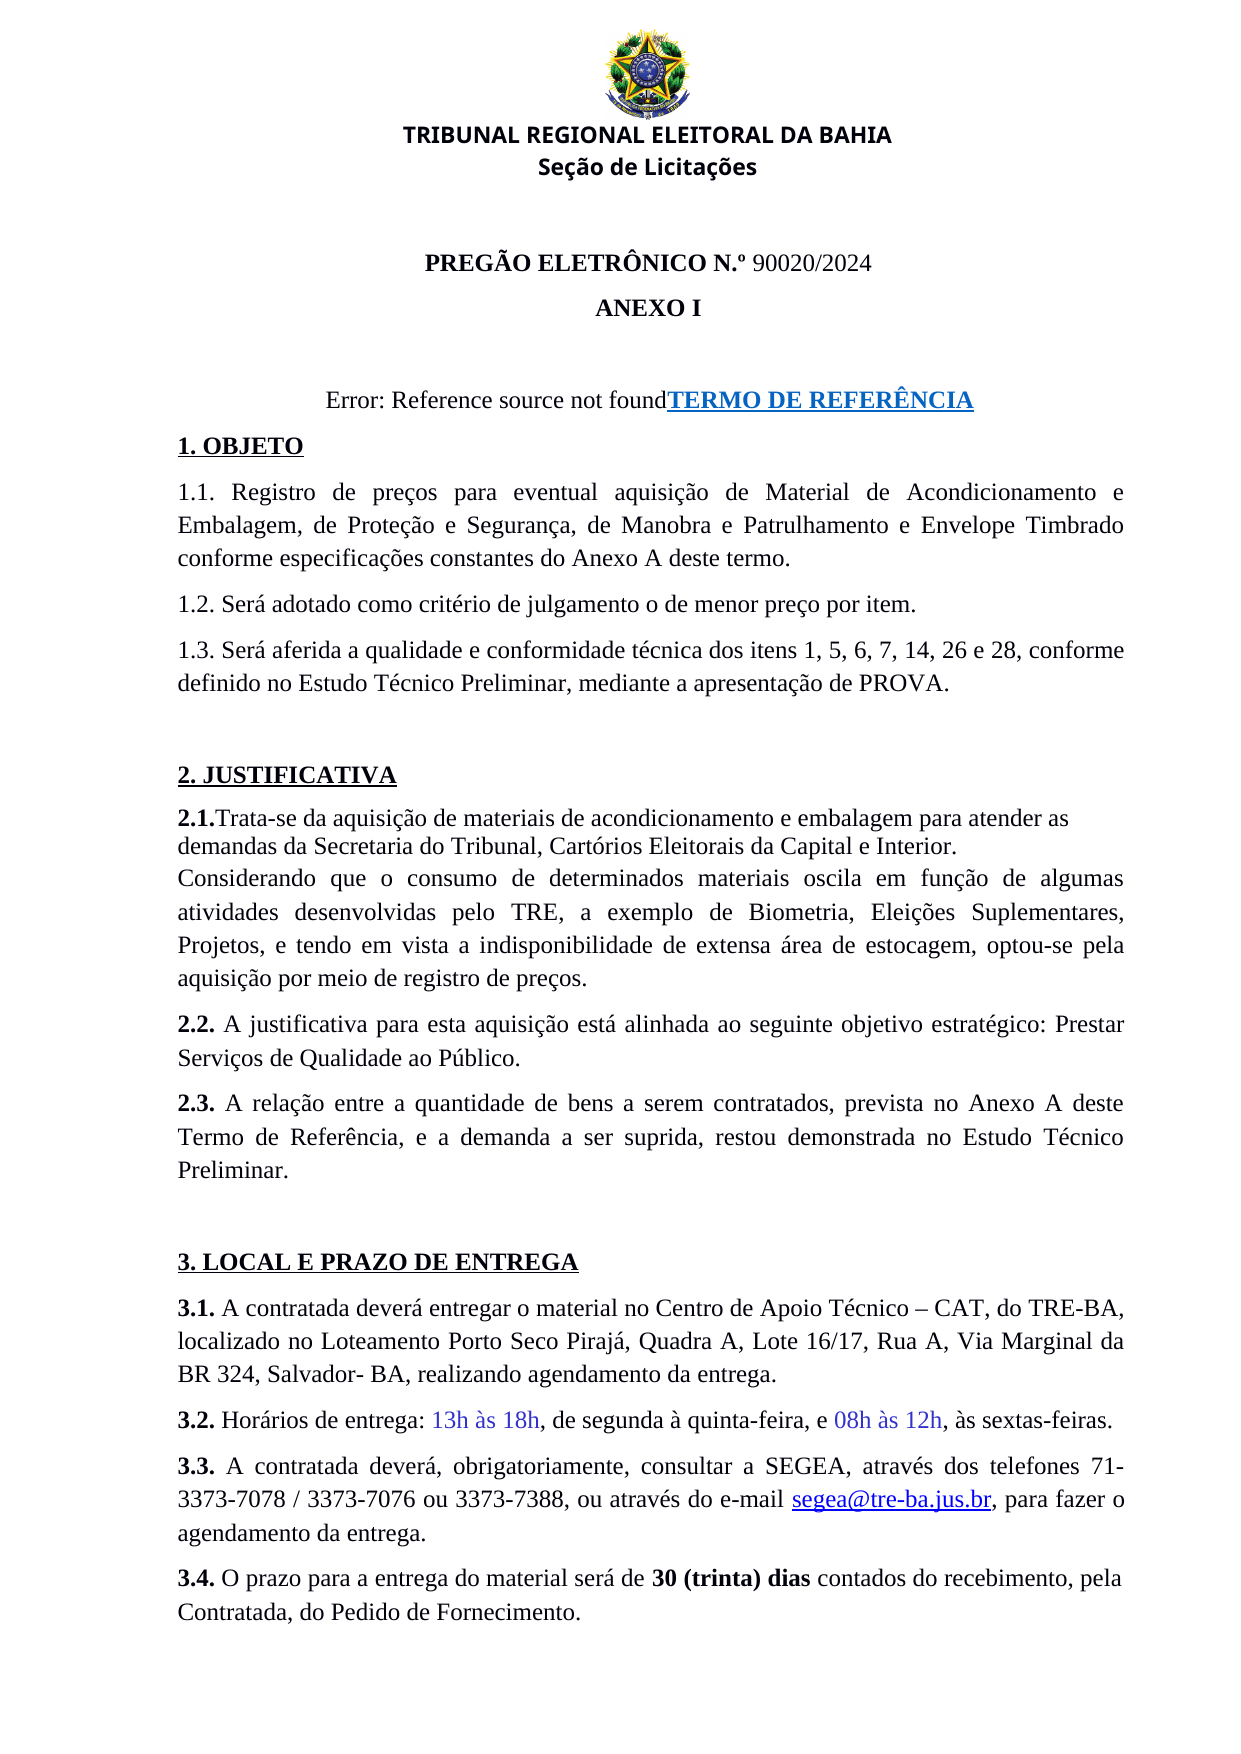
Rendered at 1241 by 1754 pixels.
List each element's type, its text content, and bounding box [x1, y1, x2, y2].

text 2. JUSTIFICATIVA [177, 757, 1092, 790]
text TERMO DE REFERÊNCIA [177, 382, 1122, 415]
text PREGÃO ELETRÔNICO N.º [177, 244, 1119, 278]
text 3.4. O prazo para a entrega do material será de 30 (trinta) dias contados do recebimento, pela Contratada, do Pedido de Fornecimento. [177, 1560, 1122, 1627]
text 3.2. Horários de entrega: 13h às 18h, de segunda à quinta-feira, e 08h às 12h, às sextas-feiras. [177, 1402, 1125, 1435]
text Considerando que o consumo de determinados materiais oscila em função de algumas atividades desenvolvidas pelo TRE, a exemplo de Biometria, Eleições Suplementares, Projetos, e tendo em vista a indisponibilidade de extensa área de estocagem, optou-se pela aquisição por meio de registro de preços. [177, 860, 1125, 993]
text 1.3. Será aferida a qualidade e conformidade técnica dos itens 1, 5, 6, 7, 14, 26 e 28, conforme definido no Estudo Técnico Preliminar, mediante a apresentação de PROVA. [177, 632, 1125, 698]
text 1.1. Registro de preços para eventual aquisição de Material de Acondicionamento e Embalagem, de Proteção e Segurança, de Manobra e Patrulhamento e Envelope Timbrado conforme especificações constantes do Anexo A deste termo. [177, 473, 1125, 573]
text 3.1. A contratada deverá entregar o material no Centro de Apoio Técnico – CAT, do TRE-BA, localizado no Loteamento Porto Seco Pirajá, Quadra A, Lote 16/17, Rua A, Via Marginal da BR 324, Salvador- BA, realizando agendamento da entrega. [177, 1289, 1125, 1389]
text 1. OBJETO [177, 428, 1092, 461]
text 2.3. A relação entre a quantidade de bens a serem contratados, prevista no Anexo A deste Termo de Referência, e a demanda a ser suprida, restou demonstrada no Estudo Técnico Preliminar. [177, 1085, 1125, 1185]
text 2.2. A justificativa para esta aquisição está alinhada ao seguinte objetivo estratégico: Prestar Serviços de Qualidade ao Público. [177, 1006, 1125, 1073]
text 1.2. Será adotado como critério de julgamento o de menor preço por item. [177, 586, 1122, 619]
text 3.3. A contratada deverá, obrigatoriamente, consultar a SEGEA, através dos telefones 71- 3373-7078 / 3373-7076 ou 3373-7388, ou através do e-mail segea@tre-ba.jus.br, para fazer o agendamento da entrega. [177, 1448, 1125, 1548]
text 2.1.Trata-se da aquisição de materiais de acondicionamento e embalagem para atender as demandas da Secretaria do Tribunal, Cartórios Eleitorais da Capital e Interior. [177, 803, 1122, 860]
text 3. LOCAL E PRAZO DE ENTREGA [177, 1243, 1092, 1277]
text ANEXO I [177, 290, 1119, 323]
